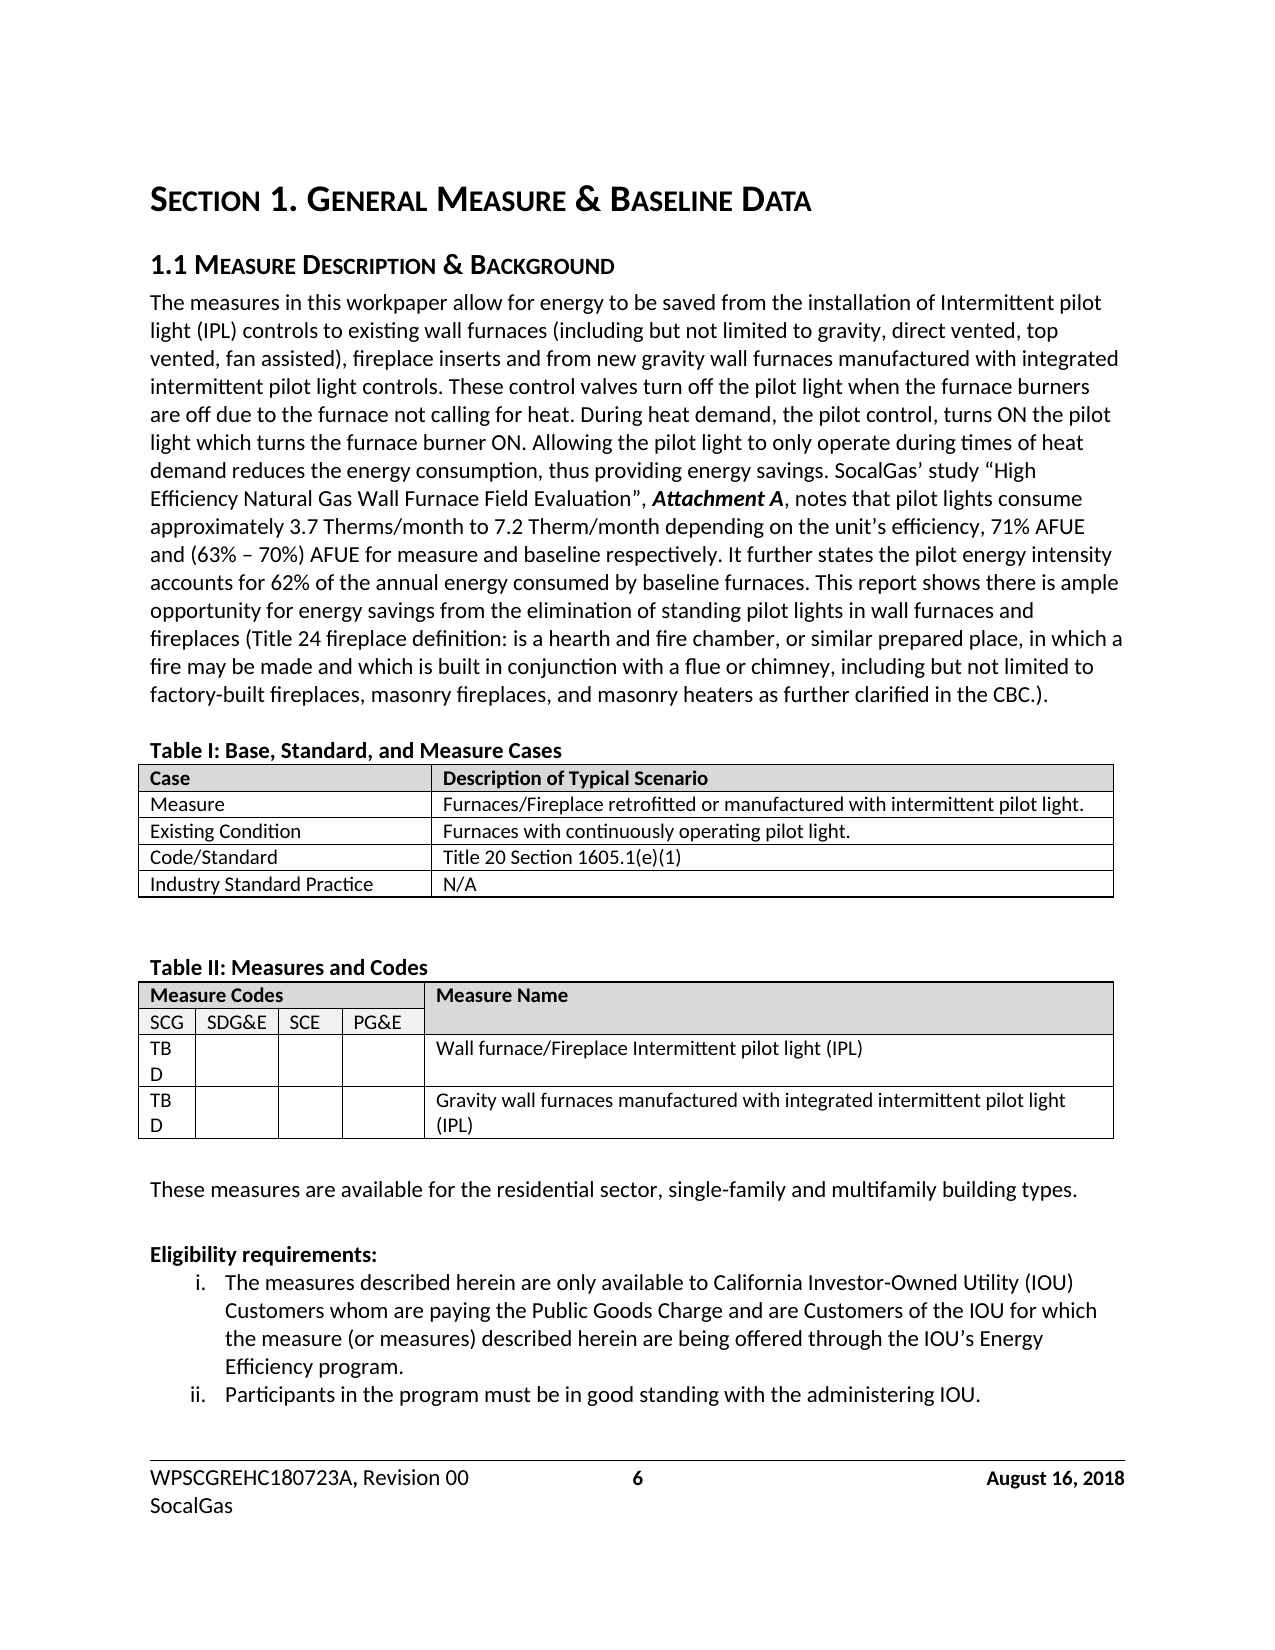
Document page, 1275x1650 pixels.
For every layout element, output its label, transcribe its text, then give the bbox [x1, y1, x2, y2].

table_cell N/A [432, 871, 1113, 896]
text The measures in this workpaper allow for energy to be saved from the installation of Intermittent pilot light (IPL) controls to existing wall furnaces (including but not limited to gravity, direct vented, top vented, fan assisted), fireplace inserts and from new gravity wall furnaces manufactured with integrated intermittent pilot light controls. These control valves turn off the pilot light when the furnace burners are off due to the furnace not calling for heat. During heat demand, the pilot control, turns ON the pilot light which turns the furnace burner ON. Allowing the pilot light to only operate during times of heat demand reduces the energy consumption, thus providing energy savings. SocalGas’ study “High Efficiency Natural Gas Wall Furnace Field Evaluation”, Attachment A, notes that pilot lights consume approximately 3.7 Therms/month to 7.2 Therm/month depending on the unit’s efficiency, 71% AFUE and (63% – 70%) AFUE for measure and baseline respectively. It further states the pilot energy intensity accounts for 62% of the annual energy consumed by baseline furnaces. This report shows there is ample opportunity for energy savings from the elimination of standing pilot lights in wall furnaces and fireplaces (Title 24 fireplace definition: is a hearth and fire chamber, or similar prepared place, in which a fire may be made and which is built in conjunction with a flue or chimney, including but not limited to factory-built fireplaces, masonry fireplaces, and masonry heaters as further clarified in the CBC.). [150, 288, 1125, 708]
table_cell Furnaces/Fireplace retrofitted or manufactured with intermittent pilot light. [432, 792, 1113, 817]
table_cell Existing Condition [139, 818, 431, 843]
table_header Measure Name [425, 983, 1113, 1034]
table_cell Wall furnace/Fireplace Intermittent pilot light (IPL) [425, 1035, 1113, 1086]
table_header Description of Typical Scenario [432, 765, 1113, 791]
subtitle Section 1. General Measure & Baseline Data [150, 175, 1125, 221]
table_cell Title 20 Section 1605.1(e)(1) [432, 845, 1113, 870]
table_cell SCE [279, 1009, 342, 1034]
table_cell Gravity wall furnaces manufactured with integrated intermittent pilot light (IPL) [425, 1087, 1113, 1138]
table_header Case [139, 765, 431, 791]
list Participants in the program must be in good standing with the administering IOU. [206, 1380, 1125, 1408]
table_cell Measure [139, 792, 431, 817]
table_cell SCG [139, 1009, 195, 1034]
text Table II: Measures and Codes [150, 953, 1125, 981]
table_cell SDG&E [196, 1009, 278, 1034]
table_cell [343, 1087, 424, 1138]
table_cell [196, 1087, 278, 1138]
text These measures are available for the residential sector, single-family and multifamily building types. [150, 1176, 1125, 1203]
list The measures described herein are only available to California Investor-Owned Utility (IOU) Customers whom are paying the Public Goods Charge and are Customers of the IOU for which the measure (or measures) described herein are being offered through the IOU’s Energy Efficiency program. [206, 1268, 1125, 1380]
table_cell PG&E [343, 1009, 424, 1034]
table_cell [196, 1035, 278, 1086]
table_cell [279, 1087, 342, 1138]
table_cell [343, 1035, 424, 1086]
table_cell Code/Standard [139, 845, 431, 870]
table_header Measure Codes [139, 983, 424, 1008]
text Table I: Base, Standard, and Measure Cases [150, 736, 1125, 764]
table_cell Furnaces with continuously operating pilot light. [432, 818, 1113, 843]
table_cell [279, 1035, 342, 1086]
table_cell TBD [139, 1087, 195, 1138]
table_cell TBD [139, 1035, 195, 1086]
table_cell Industry Standard Practice [139, 871, 431, 896]
subtitle 1.1 Measure Description & Background [150, 246, 1125, 281]
text Eligibility requirements: [150, 1240, 1125, 1268]
